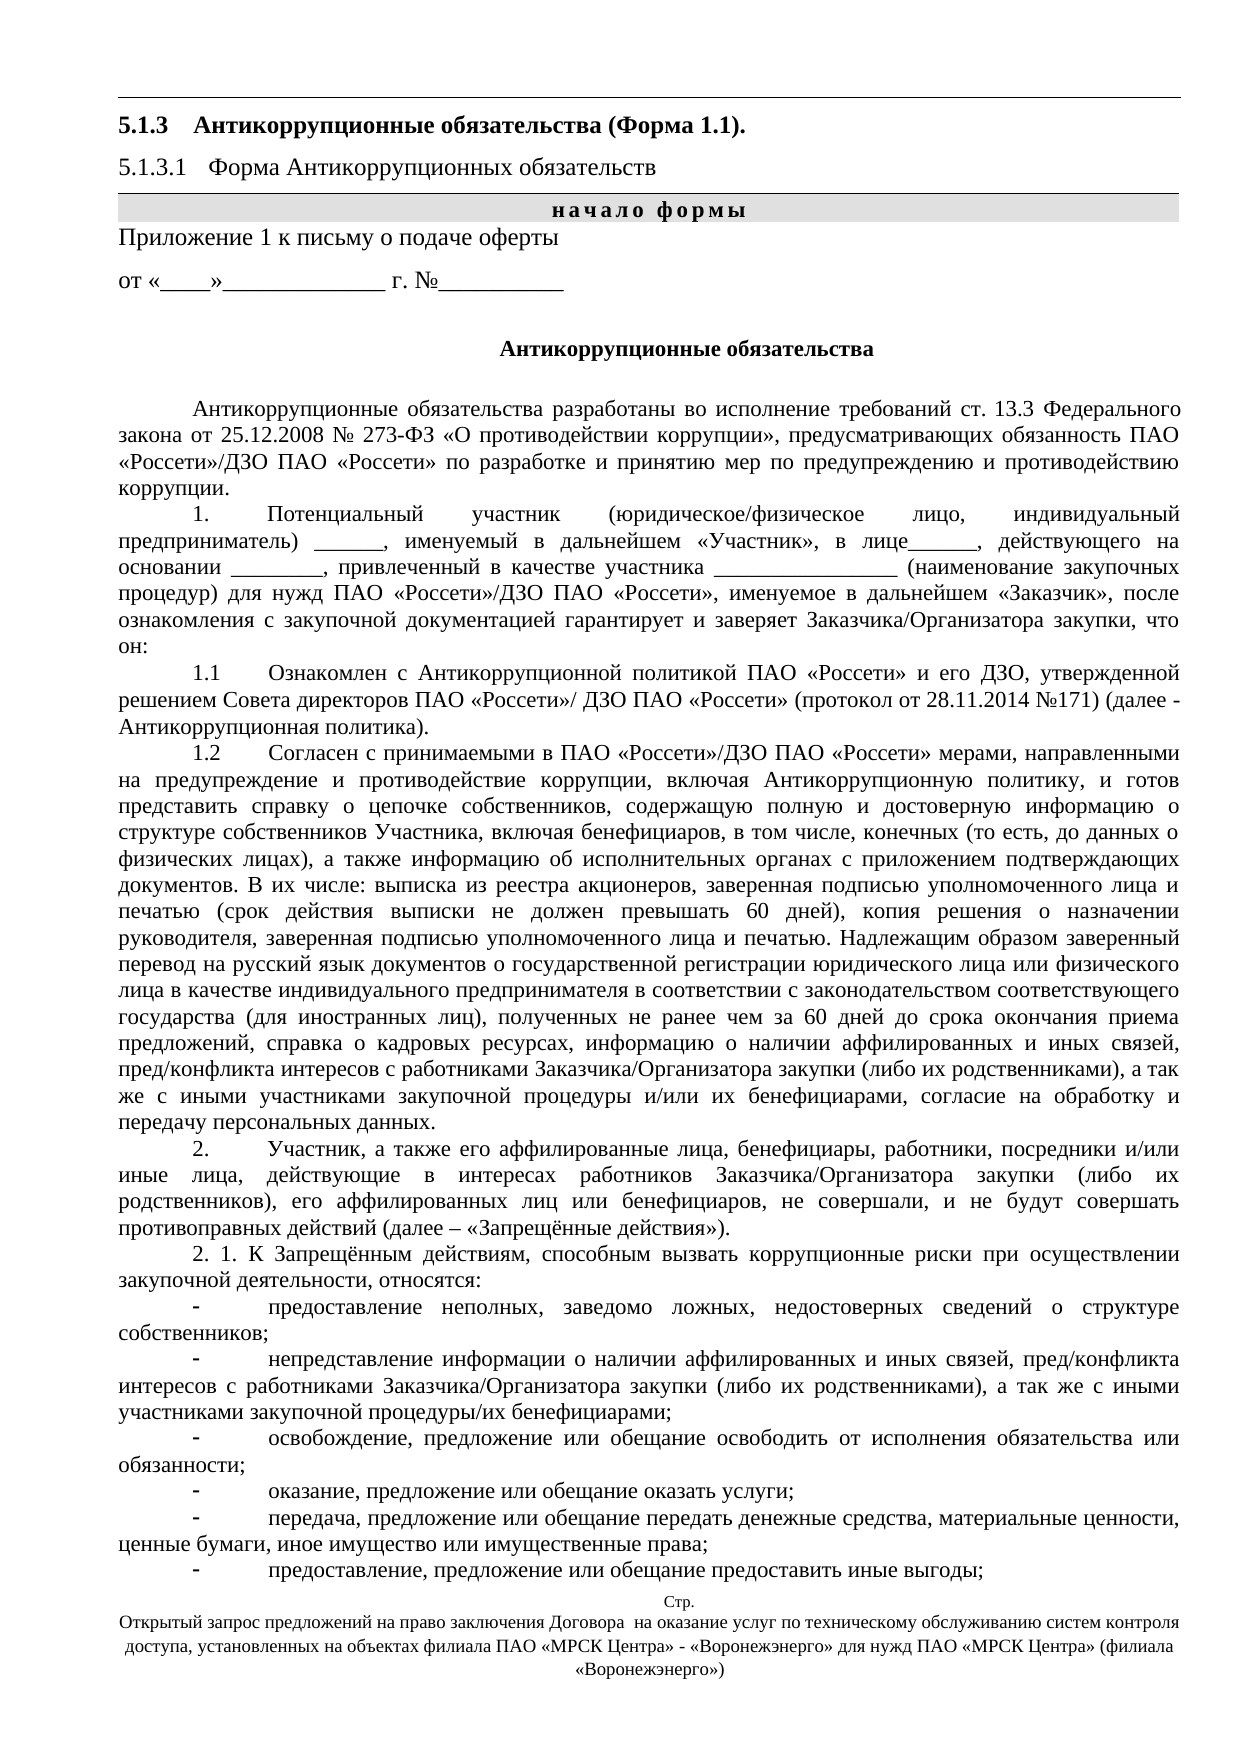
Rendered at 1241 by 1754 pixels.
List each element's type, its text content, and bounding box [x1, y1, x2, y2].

list предоставление неполных, заведомо ложных, недостоверных сведений о структуре собственников; [118, 1293, 1181, 1345]
text от «____»_____________ г. №__________ [118, 266, 1181, 294]
list непредставление информации о наличии аффилированных и иных связей, пред/конфликта интересов с работниками Заказчика/Организатора закупки (либо их родственниками), а так же с иными участниками закупочной процедуры/их бенефициарами; [118, 1345, 1181, 1424]
list Участник, а также его аффилированные лица, бенефициары, работники, посредники и/или иные лица, действующие в интересах работников Заказчика/Организатора закупки (либо их родственников), его аффилированных лиц или бенефициаров, не совершали, и не будут совершать противоправных действий (далее – «Запрещённые действия»). [118, 1134, 1181, 1240]
text 1.1 Ознакомлен с Антикоррупционной политикой ПАО «Россети» и его ДЗО, утвержденной решением Совета директоров ПАО «Россети»/ ДЗО ПАО «Россети» (протокол от 28.11.2014 №171) (далее - Антикоррупционная политика). [118, 658, 1181, 739]
subtitle Форма Антикоррупционных обязательств [118, 152, 1181, 181]
list Согласен с принимаемыми в ПАО «Россети»/ДЗО ПАО «Россети» мерами, направленными на предупреждение и противодействие коррупции, включая Антикоррупционную политику, и готов представить справку о цепочке собственников, содержащую полную и достоверную информацию о структуре собственников Участника, включая бенефициаров, в том числе, конечных (то есть, до данных о физических лицах), а также информацию об исполнительных органах с приложением подтверждающих документов. В их числе: выписка из реестра акционеров, заверенная подписью уполномоченного лица и печатью (срок действия выписки не должен превышать 60 дней), копия решения о назначении руководителя, заверенная подписью уполномоченного лица и печатью. Надлежащим образом заверенный перевод на русский язык документов о государственной регистрации юридического лица или физического лица в качестве индивидуального предпринимателя в соответствии с законодательством соответствующего государства (для иностранных лиц), полученных не ранее чем за 60 дней до срока окончания приема предложений, справка о кадровых ресурсах, информацию о наличии аффилированных и иных связей, пред/конфликта интересов с работниками Заказчика/Организатора закупки (либо их родственниками), а так же с иными участниками закупочной процедуры и/или их бенефициарами, согласие на обработку и передачу персональных данных. [118, 739, 1181, 1134]
text Антикоррупционные обязательства разработаны во исполнение требований ст. 13.3 Федерального закона от 25.12.2008 № 273-ФЗ «О противодействии коррупции», предусматривающих обязанность ПАО «Россети»/ДЗО ПАО «Россети» по разработке и принятию мер по предупреждению и противодействию коррупции. [118, 395, 1181, 500]
text начало формы [118, 194, 1179, 222]
text Антикоррупционные обязательства [118, 335, 1181, 361]
text Приложение 1 к письму о подаче оферты [118, 222, 1181, 251]
list оказание, предложение или обещание оказать услуги; [118, 1477, 1181, 1503]
list предоставление, предложение или обещание предоставить иные выгоды; [118, 1556, 1181, 1583]
list передача, предложение или обещание передать денежные средства, материальные ценности, ценные бумаги, иное имущество или имущественные права; [118, 1503, 1181, 1556]
subtitle Антикоррупционные обязательства (Форма 1.1). [118, 111, 1181, 139]
list освобождение, предложение или обещание освободить от исполнения обязательства или обязанности; [118, 1424, 1181, 1477]
list Потенциальный участник (юридическое/физическое лицо, индивидуальный предприниматель) ______, именуемый в дальнейшем «Участник», в лице______, действующего на основании ________, привлеченный в качестве участника ________________ (наименование закупочных процедур) для нужд ПАО «Россети»/ДЗО ПАО «Россети», именуемое в дальнейшем «Заказчик», после ознакомления с закупочной документацией гарантирует и заверяет Заказчика/Организатора закупки, что он: [118, 500, 1181, 658]
text 2. 1. К Запрещённым действиям, способным вызвать коррупционные риски при осуществлении закупочной деятельности, относятся: [118, 1240, 1181, 1293]
